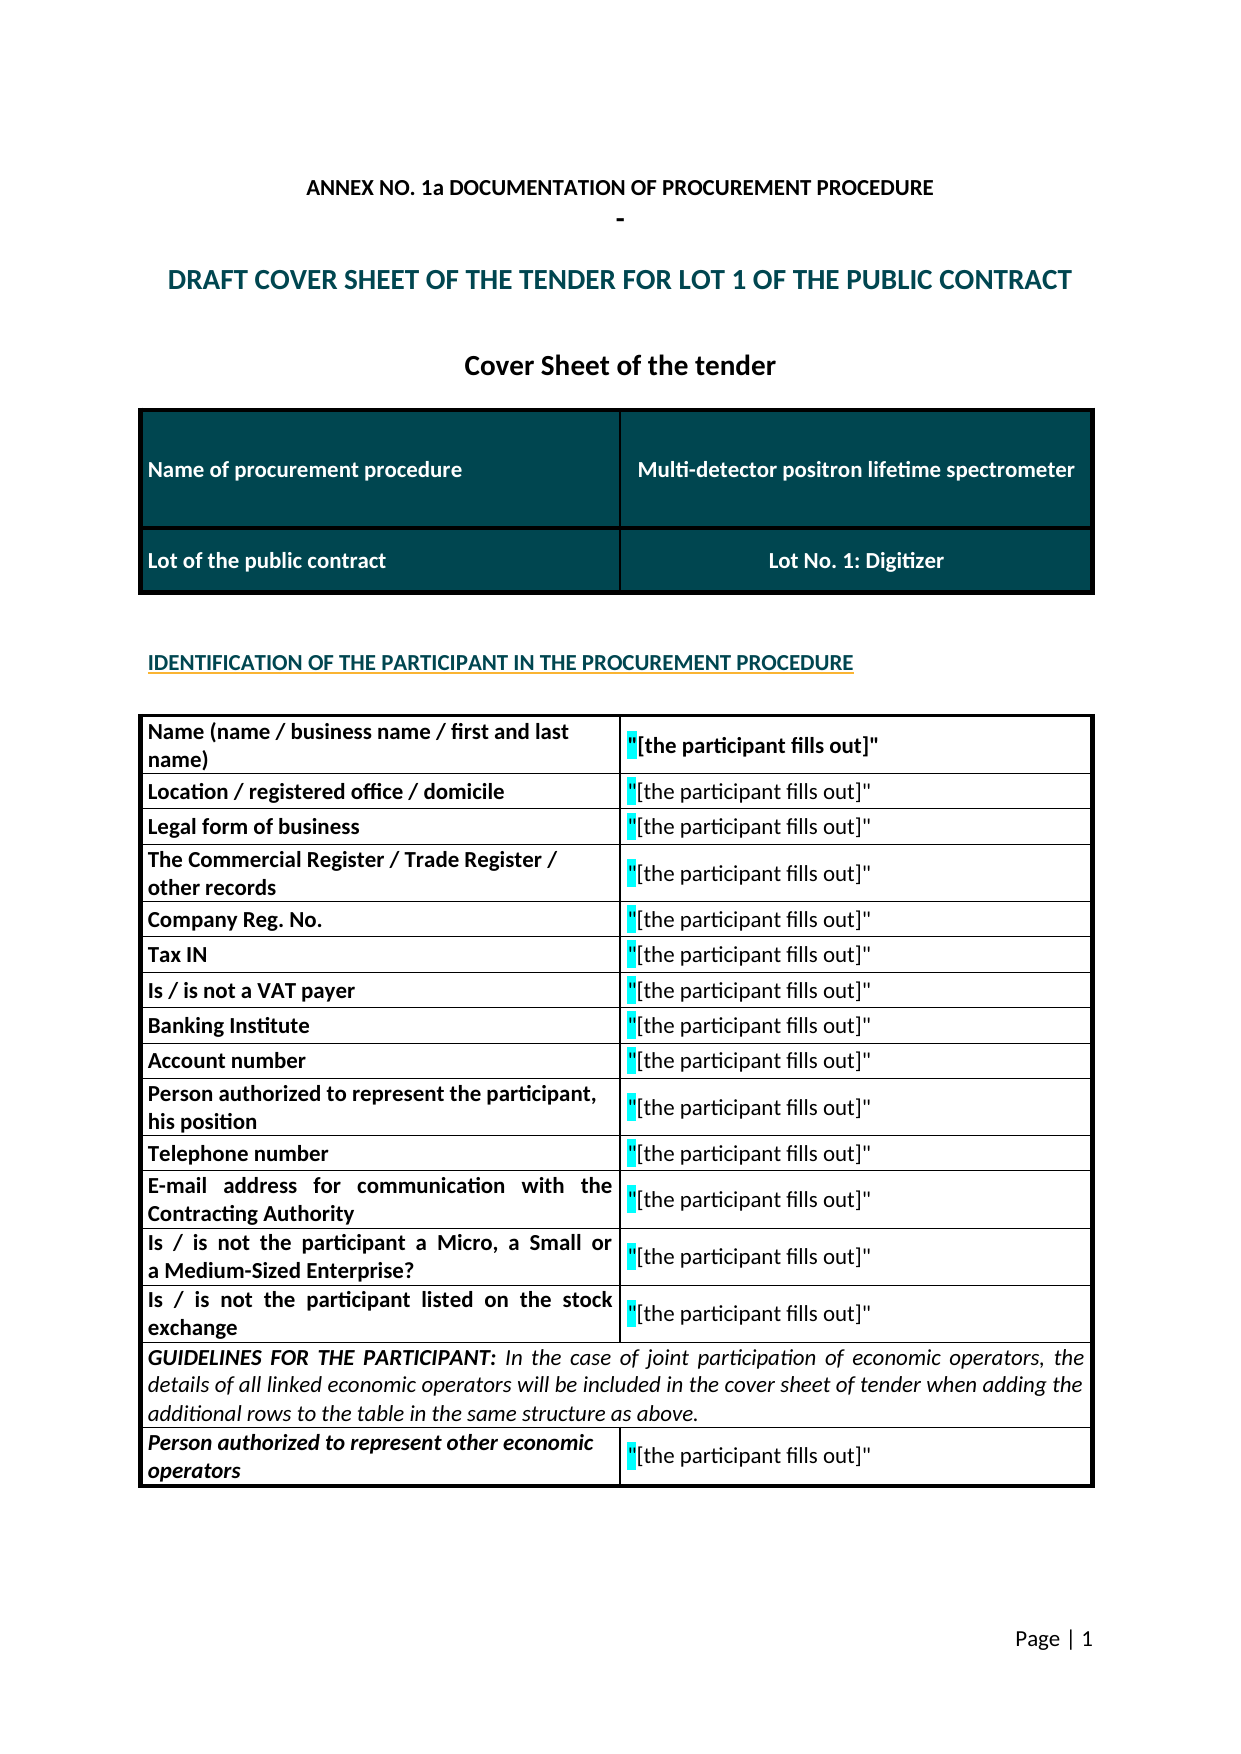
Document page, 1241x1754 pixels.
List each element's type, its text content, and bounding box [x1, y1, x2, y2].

table_cell [621, 1079, 1090, 1135]
table_cell Tax IN [143, 937, 619, 972]
table_cell Company Reg. No. [143, 902, 619, 936]
table_cell Is / is not the participant listed on the stock exchange [143, 1286, 619, 1342]
table_header Name (name / business name / first and last name) [143, 717, 619, 773]
table_cell Lot of the public contract [143, 530, 619, 590]
table_cell E-mail address for communication with the Contracting Authority [143, 1171, 619, 1227]
text DRAFT COVER SHEET OF THE TENDER for lot 1 of the public contract [148, 261, 1093, 297]
table_cell [621, 1428, 1090, 1484]
text Cover Sheet of the tender [148, 347, 1093, 382]
table_cell [621, 1044, 1090, 1078]
table_cell GUIDELINES FOR THE PARTICIPANT: In the case of joint participation of economic operators, the details of all linked economic operators will be included in the cover sheet of tender when adding the additional rows to the table in the same structure as above. [143, 1343, 1090, 1427]
table_header [621, 717, 1090, 773]
table_header Multi-detector positron lifetime spectrometer [621, 412, 1090, 526]
table_cell Location / registered office / domicile [143, 774, 619, 808]
table_cell Person authorized to represent the participant, his position [143, 1079, 619, 1135]
table_cell [621, 1136, 1090, 1170]
table_cell Telephone number [143, 1136, 619, 1170]
table_cell [621, 845, 1090, 901]
table_cell [621, 1229, 1090, 1284]
table_cell Lot No. 1: Digitizer [621, 530, 1090, 590]
table_cell [621, 809, 1090, 844]
table_header Name of procurement procedure [143, 412, 619, 526]
table_cell [621, 1286, 1090, 1342]
table_cell Legal form of business [143, 809, 619, 844]
table_cell The Commercial Register / Trade Register / other records [143, 845, 619, 901]
table_cell [621, 1008, 1090, 1042]
table_cell [621, 902, 1090, 936]
table_cell Is / is not the participant a Micro, a Small or a Medium-Sized Enterprise? [143, 1229, 619, 1284]
table_cell Banking Institute [143, 1008, 619, 1042]
table_cell [621, 774, 1090, 808]
table_cell [621, 937, 1090, 972]
text - [148, 201, 1093, 236]
table_cell Account number [143, 1044, 619, 1078]
table_cell [621, 973, 1090, 1007]
text Annex No. 1a Documentation of procurement procedure [148, 173, 1093, 201]
text IDENTIFICATION OF THE PARTICIPANT IN THE PROCUREMENT PROCEDURE [148, 648, 1093, 676]
table_cell Person authorized to represent other economic operators [143, 1428, 619, 1484]
table_cell [621, 1171, 1090, 1227]
table_cell Is / is not a VAT payer [143, 973, 619, 1007]
